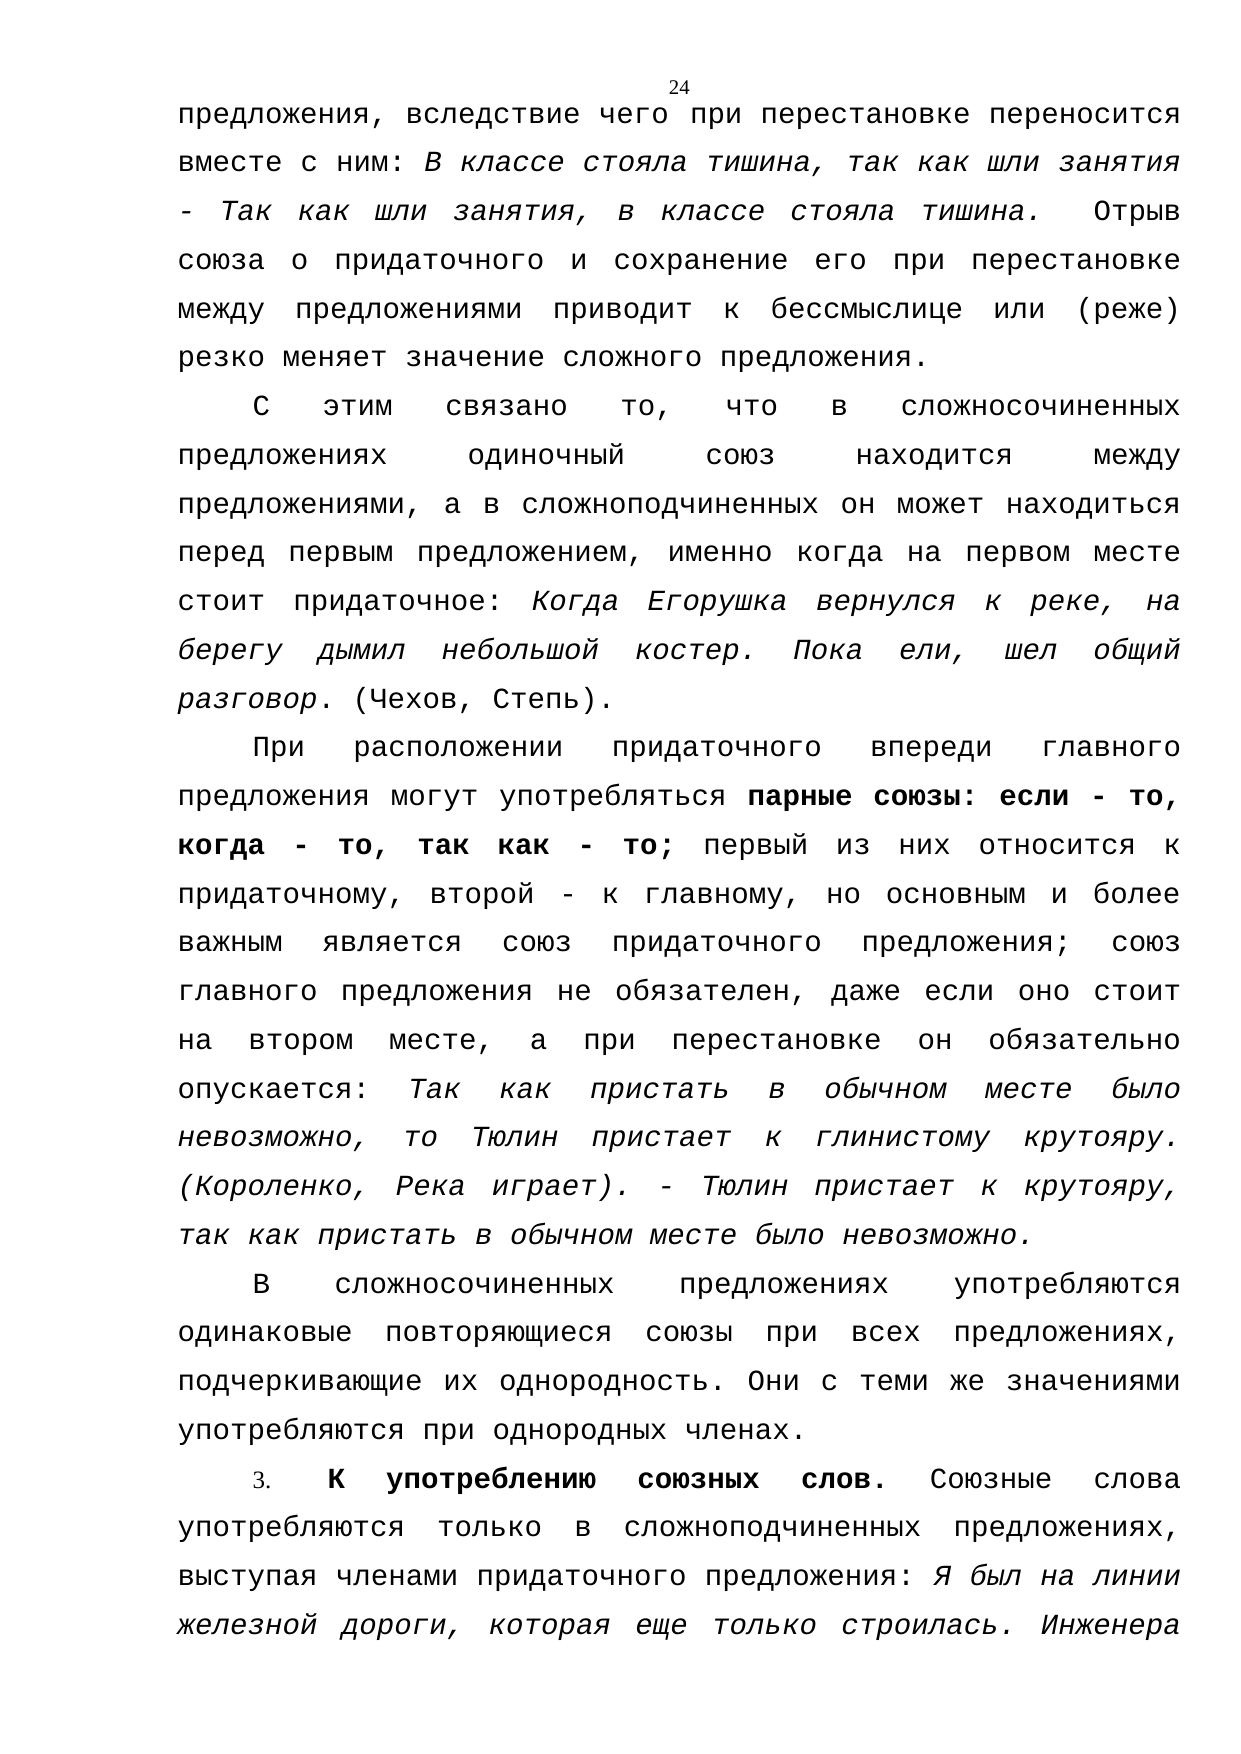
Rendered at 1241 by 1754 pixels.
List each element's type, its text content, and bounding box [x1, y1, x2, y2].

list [177, 1464, 1181, 1643]
list В сложносочиненных предложениях употребляются одинаковые повторяющиеся союзы при всех предложениях, подчеркивающие их однородность. Они с теми же значениями употребляются при однородных членах. [177, 1269, 1181, 1448]
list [177, 99, 1181, 375]
list С этим связано то, что в сложносочиненных предложениях одиночный союз находится между предложениями, а в сложноподчиненных он может находиться перед первым предложением, именно когда на первом месте стоит придаточное: Когда Егорушка вернулся к реке, на берегу дымил небольшой костер. Пока ели, шел общий разговор. (Чехов, Степь). [177, 392, 1181, 717]
list При расположении придаточного впереди главного предложения могут употребляться парные союзы: если - то, когда - то, так как - то; первый из них относится к придаточному, второй - к главному, но основным и более важным является союз придаточного предложения; союз главного предложения не обязателен, даже если оно стоит на втором месте, а при перестановке он обязательно опускается: Так как пристать в обычном месте было невозможно, то Тюлин пристает к глинистому крутояру. (Короленко, Река играет). - Тюлин пристает к крутояру, так как пристать в обычном месте было невозможно. [177, 733, 1181, 1253]
